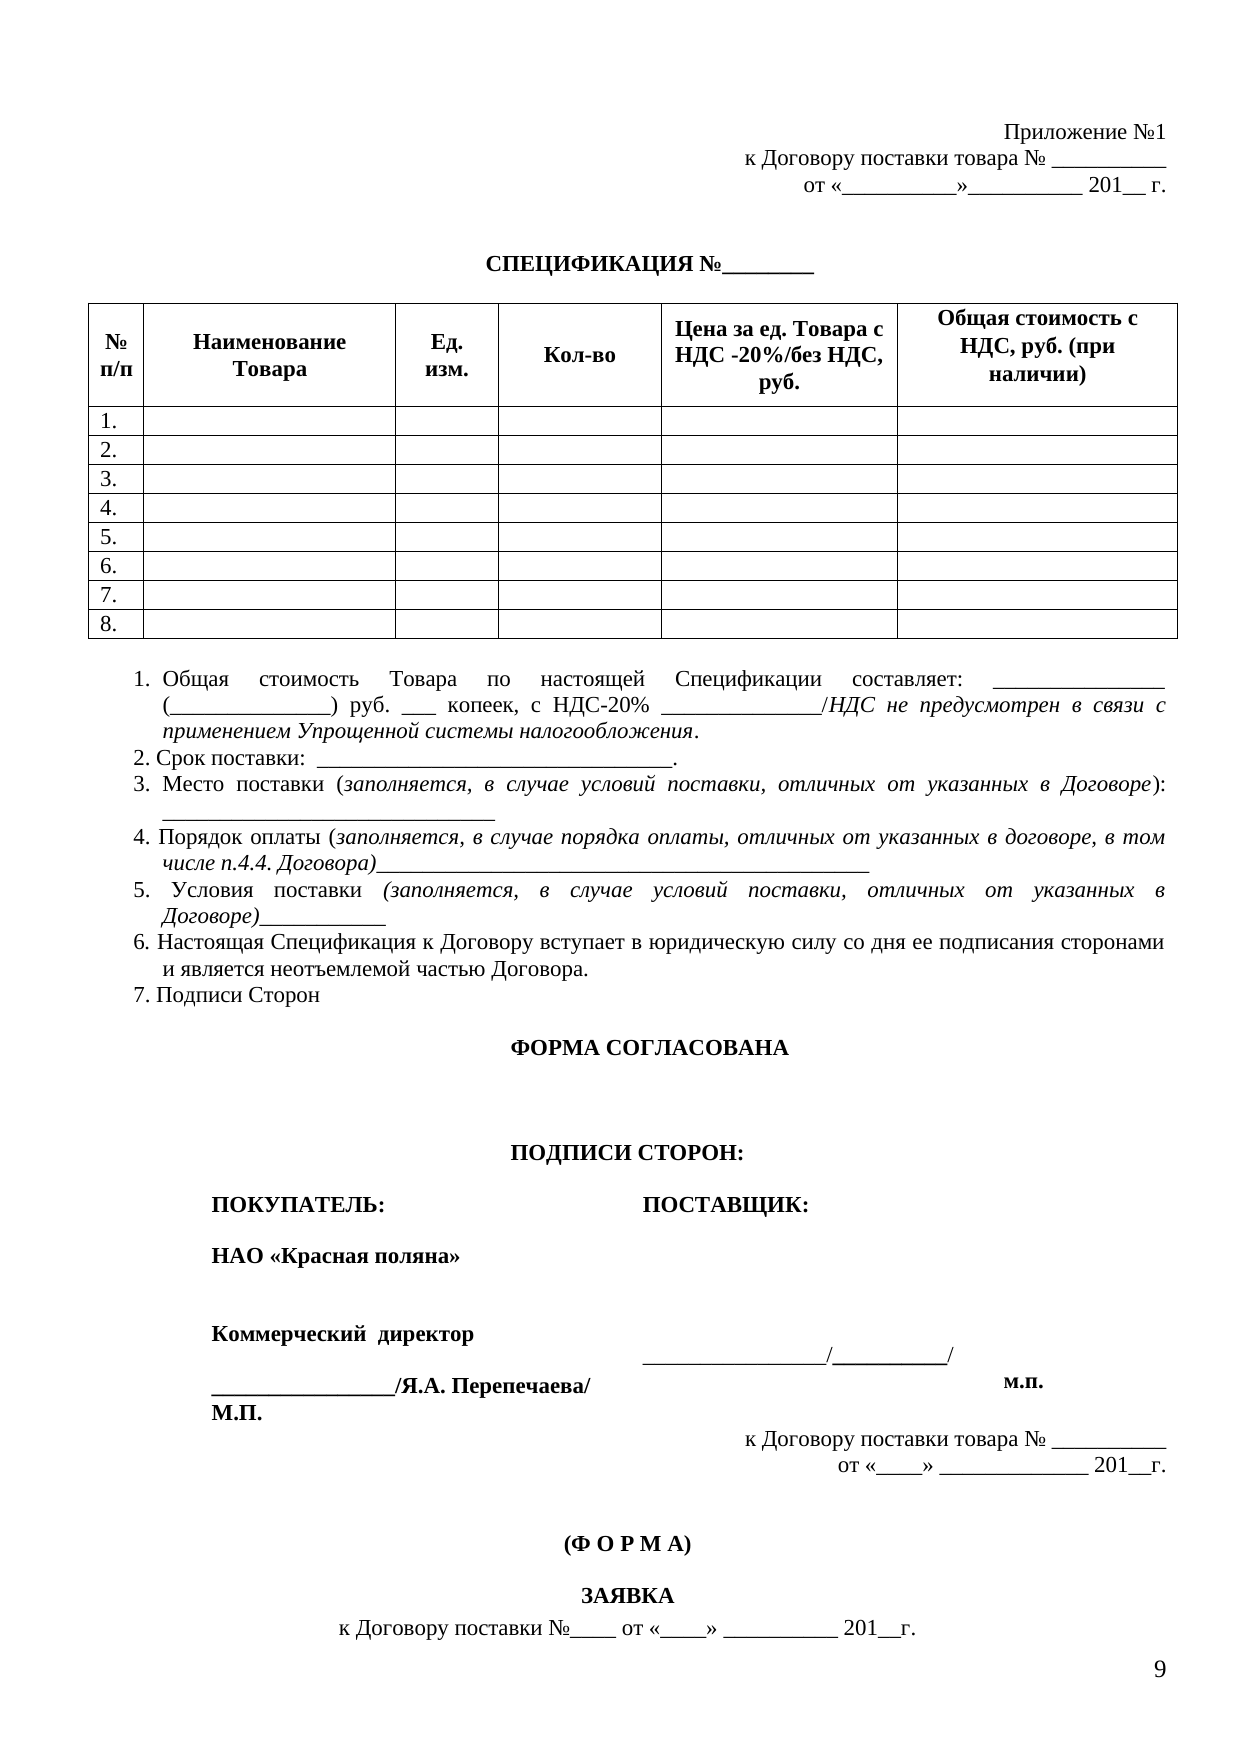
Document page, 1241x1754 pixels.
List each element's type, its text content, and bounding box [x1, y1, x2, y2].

text ПОДПИСИ СТОРОН: [89, 1139, 1166, 1166]
table_cell [499, 610, 661, 637]
text ФОРМА СОГЛАСОВАНА [89, 1034, 1166, 1060]
table_cell [396, 436, 498, 464]
table_cell [396, 581, 498, 608]
table_cell [898, 552, 1177, 579]
table_cell [144, 581, 395, 608]
table_cell [396, 552, 498, 579]
text 4. Порядок оплаты (заполняется, в случае порядка оплаты, отличных от указанных в договоре, в том числе п.4.4. Договора)___________________________________________ [133, 823, 1166, 876]
table_header № п/п [89, 304, 143, 406]
table_cell [499, 523, 661, 551]
table_cell [89, 610, 143, 637]
table_cell [396, 465, 498, 493]
table_cell [662, 581, 897, 608]
table_header Цена за ед. Товара с НДС -20%/без НДС, руб. [662, 304, 897, 406]
table_cell [144, 436, 395, 464]
table_cell [89, 407, 143, 435]
table_cell [662, 610, 897, 637]
text Приложение №2 [643, 1367, 1043, 1394]
table_cell [898, 581, 1177, 608]
table_cell [499, 552, 661, 579]
table_cell [898, 465, 1177, 493]
table_cell [89, 436, 143, 464]
table_cell [898, 494, 1177, 522]
table_cell [396, 407, 498, 435]
text к Договору поставки товара № __________ [89, 144, 1166, 171]
table_cell [499, 407, 661, 435]
table_cell [396, 494, 498, 522]
table_cell [396, 523, 498, 551]
table_cell [144, 552, 395, 579]
text от «__________»__________ 201__ г. [89, 171, 1166, 197]
table_cell [499, 465, 661, 493]
table_cell [144, 610, 395, 637]
text Приложение №1 [89, 118, 1166, 144]
table_cell [499, 581, 661, 608]
table_cell [144, 523, 395, 551]
table_cell [144, 494, 395, 522]
table_cell [396, 610, 498, 637]
table_cell [499, 494, 661, 522]
table_cell [662, 465, 897, 493]
text 3. Место поставки (заполняется, в случае условий поставки, отличных от указанных в Договоре): _____________________________ [133, 770, 1166, 823]
table_cell [89, 581, 143, 608]
table_header ПОСТАВЩИК: ________________/__________/ м.п. [631, 1166, 1055, 1425]
table_cell [662, 494, 897, 522]
table_header Ед. изм. [396, 304, 498, 406]
text к Договору поставки товара № __________ [89, 1425, 1166, 1451]
text 2. Срок поставки: _______________________________. [133, 744, 1166, 770]
table_cell [898, 610, 1177, 637]
table_header Общая стоимость с НДС, руб. (при наличии) [898, 304, 1177, 406]
text к Договору поставки №____ от «____» __________ 201__г. [89, 1614, 1166, 1641]
table_cell [662, 552, 897, 579]
table_header Кол-во [499, 304, 661, 406]
table_cell [144, 407, 395, 435]
table_cell [662, 407, 897, 435]
table_cell [898, 436, 1177, 464]
text СПЕЦИФИКАЦИЯ №________ [89, 250, 1166, 276]
list Общая стоимость Товара по настоящей Спецификации составляет: _______________ (______________) руб. ___ копеек, с НДС-20% ______________/НДС не предусмотрен в связи с применением Упрощенной системы налогообложения. [133, 665, 1166, 744]
table_cell [89, 465, 143, 493]
text (Ф О Р М А) [89, 1531, 1166, 1557]
table_header ПОКУПАТЕЛЬ: НАО «Красная поляна» Коммерческий директор ________________/Я.А. Перепечаева/ М.П. [200, 1166, 631, 1425]
table_cell [89, 494, 143, 522]
table_cell [89, 552, 143, 579]
table_cell [898, 523, 1177, 551]
subtitle ЗАЯВКА [89, 1582, 1166, 1608]
text 6. Настоящая Спецификация к Договору вступает в юридическую силу со дня ее подписания сторонами и является неотъемлемой частью Договора. [133, 928, 1166, 981]
table_cell [499, 436, 661, 464]
table_cell [662, 523, 897, 551]
table_cell [89, 523, 143, 551]
table_cell [144, 465, 395, 493]
table_cell [898, 407, 1177, 435]
table_header Наименование Товара [144, 304, 395, 406]
text 7. Подписи Сторон [133, 981, 1166, 1007]
text от «____» _____________ 201__г. [89, 1451, 1166, 1478]
text 5. Условия поставки (заполняется, в случае условий поставки, отличных от указанных в Договоре)___________ [133, 876, 1166, 928]
table_cell [662, 436, 897, 464]
